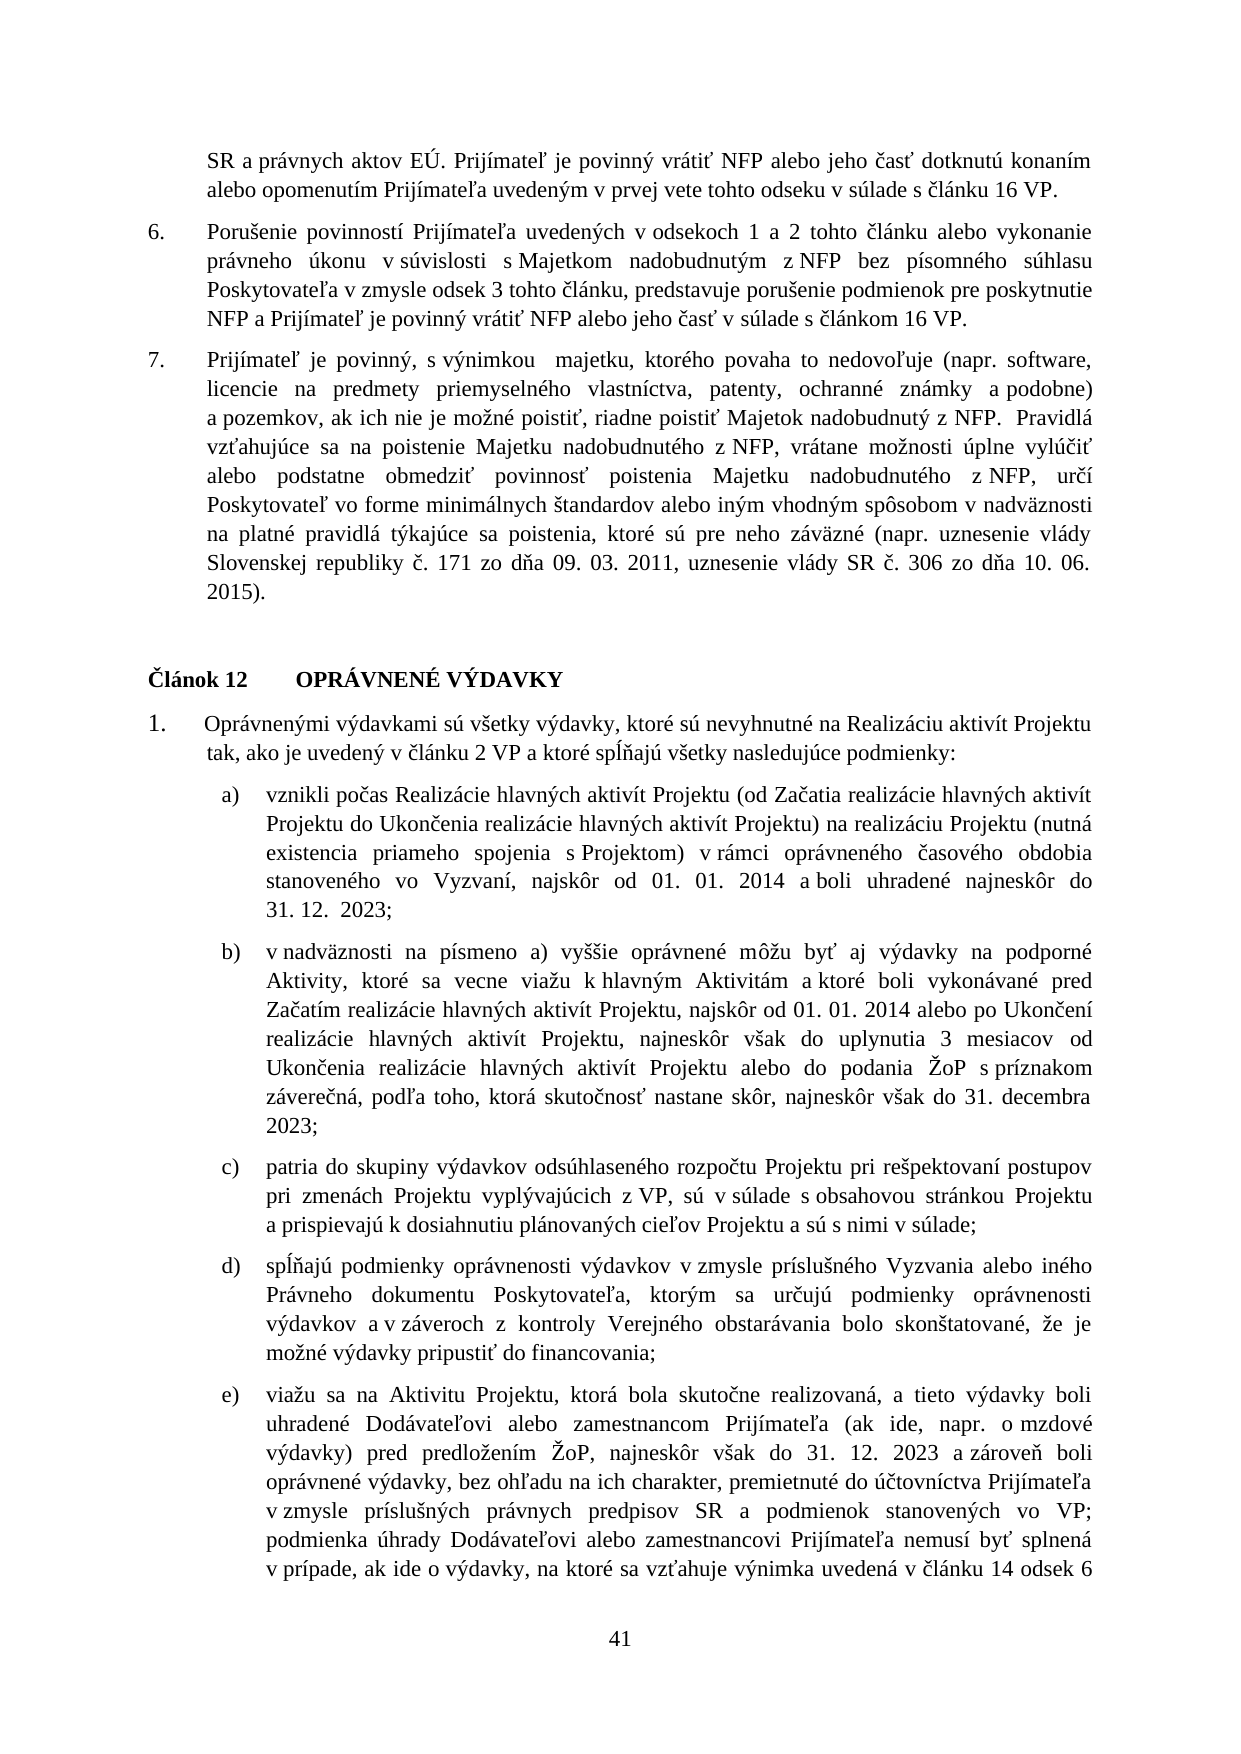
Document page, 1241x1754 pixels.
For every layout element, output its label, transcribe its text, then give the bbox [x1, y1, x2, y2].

list v nadväznosti na písmeno a) vyššie oprávnené môžu byť aj výdavky na podporné Aktivity, ktoré sa vecne viažu k hlavným Aktivitám a ktoré boli vykonávané pred Začatím realizácie hlavných aktivít Projektu, najskôr od 01. 01. 2014 alebo po Ukončení realizácie hlavných aktivít Projektu, najneskôr však do uplynutia 3 mesiacov od Ukončenia realizácie hlavných aktivít Projektu alebo do podania ŽoP s príznakom záverečná, podľa toho, ktorá skutočnosť nastane skôr, najneskôr však do 31. decembra 2023; [221, 938, 1093, 1138]
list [221, 1381, 1093, 1581]
subtitle Článok 12 OPRÁVNENÉ Výdavky [148, 666, 1093, 693]
list Prijímateľ je povinný, s výnimkou majetku, ktorého povaha to nedovoľuje (napr. software, licencie na predmety priemyselného vlastníctva, patenty, ochranné známky a podobne) a pozemkov, ak ich nie je možné poistiť, riadne poistiť Majetok nadobudnutý z NFP. Pravidlá vzťahujúce sa na poistenie Majetku nadobudnutého z NFP, vrátane možnosti úplne vylúčiť alebo podstatne obmedziť povinnosť poistenia Majetku nadobudnutého z NFP, určí Poskytovateľ vo forme minimálnych štandardov alebo iným vhodným spôsobom v nadväznosti na platné pravidlá týkajúce sa poistenia, ktoré sú pre neho záväzné (napr. uznesenie vlády Slovenskej republiky č. 171 zo dňa 09. 03. 2011, uznesenie vlády SR č. 306 zo dňa 10. 06. 2015). [148, 346, 1093, 604]
list Oprávnenými výdavkami sú všetky výdavky, ktoré sú nevyhnutné na Realizáciu aktivít Projektu tak, ako je uvedený v článku 2 VP a ktoré spĺňajú všetky nasledujúce podmienky: [148, 708, 1093, 766]
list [148, 148, 1093, 203]
list Porušenie povinností Prijímateľa uvedených v odsekoch 1 a 2 tohto článku alebo vykonanie právneho úkonu v súvislosti s Majetkom nadobudnutým z NFP bez písomného súhlasu Poskytovateľa v zmysle odsek 3 tohto článku, predstavuje porušenie podmienok pre poskytnutie NFP a Prijímateľ je povinný vrátiť NFP alebo jeho časť v súlade s článkom 16 VP. [148, 218, 1093, 331]
list vznikli počas Realizácie hlavných aktivít Projektu (od Začatia realizácie hlavných aktivít Projektu do Ukončenia realizácie hlavných aktivít Projektu) na realizáciu Projektu (nutná existencia priameho spojenia s Projektom) v rámci oprávneného časového obdobia stanoveného vo Vyzvaní, najskôr od 01. 01. 2014 a boli uhradené najneskôr do 31. 12. 2023; [221, 781, 1093, 923]
list spĺňajú podmienky oprávnenosti výdavkov v zmysle príslušného Vyzvania alebo iného Právneho dokumentu Poskytovateľa, ktorým sa určujú podmienky oprávnenosti výdavkov a v záveroch z kontroly Verejného obstarávania bolo skonštatované, že je možné výdavky pripustiť do financovania; [221, 1252, 1093, 1366]
list patria do skupiny výdavkov odsúhlaseného rozpočtu Projektu pri rešpektovaní postupov pri zmenách Projektu vyplývajúcich z VP, sú v súlade s obsahovou stránkou Projektu a prispievajú k dosiahnutiu plánovaných cieľov Projektu a sú s nimi v súlade; [221, 1153, 1093, 1237]
